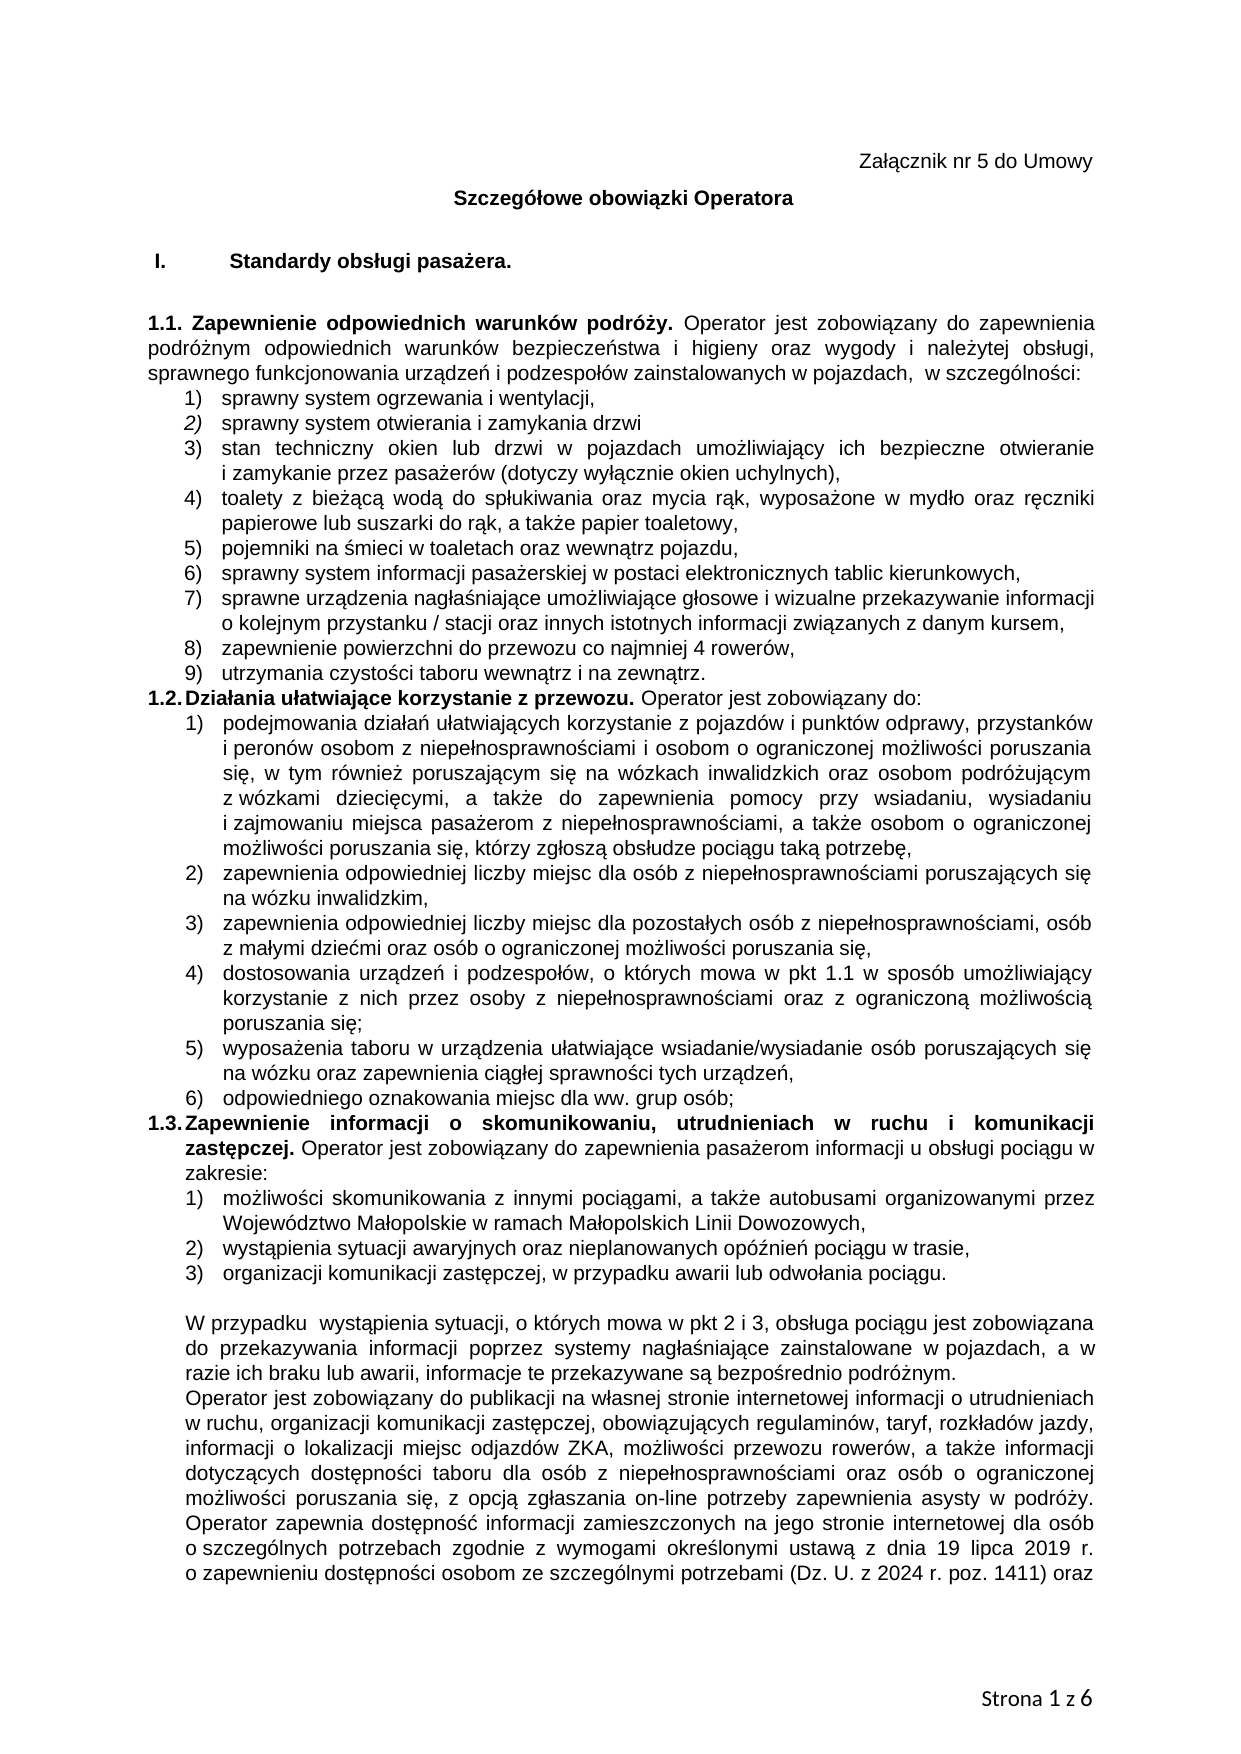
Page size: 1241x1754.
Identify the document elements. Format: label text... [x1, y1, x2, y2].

list sprawny system otwierania i zamykania drzwi [184, 410, 1096, 435]
list sprawny system informacji pasażerskiej w postaci elektronicznych tablic kierunkowych, [184, 560, 1096, 585]
list podejmowania działań ułatwiających korzystanie z pojazdów i punktów odprawy, przystanków i peronów osobom z niepełnosprawnościami i osobom o ograniczonej możliwości poruszania się, w tym również poruszającym się na wózkach inwalidzkich oraz osobom podróżującym z wózkami dziecięcymi, a także do zapewnienia pomocy przy wsiadaniu, wysiadaniu i zajmowaniu miejsca pasażerom z niepełnosprawnościami, a także osobom o ograniczonej możliwości poruszania się, którzy zgłoszą obsłudze pociągu taką potrzebę, [185, 710, 1093, 860]
text 1.1. Zapewnienie odpowiednich warunków podróży. Operator jest zobowiązany do zapewnienia podróżnym odpowiednich warunków bezpieczeństwa i higieny oraz wygody i należytej obsługi, sprawnego funkcjonowania urządzeń i podzespołów zainstalowanych w pojazdach, w szczególności: [148, 310, 1096, 385]
list Działania ułatwiające korzystanie z przewozu. Operator jest zobowiązany do: [148, 685, 1093, 710]
list odpowiedniego oznakowania miejsc dla ww. grup osób; [185, 1085, 1093, 1110]
text Szczegółowe obowiązki Operatora [154, 185, 1093, 210]
list Zapewnienie informacji o skomunikowaniu, utrudnieniach w ruchu i komunikacji zastępczej. Operator jest zobowiązany do zapewnienia pasażerom informacji u obsługi pociągu w zakresie: [148, 1110, 1096, 1185]
list zapewnienia odpowiedniej liczby miejsc dla pozostałych osób z niepełnosprawnościami, osób z małymi dziećmi oraz osób o ograniczonej możliwości poruszania się, [185, 910, 1093, 960]
list toalety z bieżącą wodą do spłukiwania oraz mycia rąk, wyposażone w mydło oraz ręczniki papierowe lub suszarki do rąk, a także papier toaletowy, [184, 485, 1096, 535]
list wystąpienia sytuacji awaryjnych oraz nieplanowanych opóźnień pociągu w trasie, [185, 1235, 1096, 1260]
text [185, 1385, 1096, 1585]
text Załącznik nr 5 do Umowy [664, 148, 1093, 173]
list pojemniki na śmieci w toaletach oraz wewnątrz pojazdu, [184, 535, 1096, 560]
list zapewnienie powierzchni do przewozu co najmniej 4 rowerów, [184, 635, 1096, 660]
list organizacji komunikacji zastępczej, w przypadku awarii lub odwołania pociągu. [185, 1260, 1096, 1285]
list możliwości skomunikowania z innymi pociągami, a także autobusami organizowanymi przez Województwo Małopolskie w ramach Małopolskich Linii Dowozowych, [185, 1185, 1096, 1235]
list sprawny system ogrzewania i wentylacji, [184, 385, 1096, 410]
list stan techniczny okien lub drzwi w pojazdach umożliwiający ich bezpieczne otwieranie i zamykanie przez pasażerów (dotyczy wyłącznie okien uchylnych), [184, 435, 1096, 485]
list sprawne urządzenia nagłaśniające umożliwiające głosowe i wizualne przekazywanie informacji o kolejnym przystanku / stacji oraz innych istotnych informacji związanych z danym kursem, [184, 585, 1096, 635]
list wyposażenia taboru w urządzenia ułatwiające wsiadanie/wysiadanie osób poruszających się na wózku oraz zapewnienia ciągłej sprawności tych urządzeń, [185, 1035, 1093, 1085]
list zapewnienia odpowiedniej liczby miejsc dla osób z niepełnosprawnościami poruszających się na wózku inwalidzkim, [185, 860, 1093, 910]
list dostosowania urządzeń i podzespołów, o których mowa w pkt 1.1 w sposób umożliwiający korzystanie z nich przez osoby z niepełnosprawnościami oraz z ograniczoną możliwością poruszania się; [185, 960, 1093, 1035]
list utrzymania czystości taboru wewnątrz i na zewnątrz. [184, 660, 1096, 685]
text W przypadku wystąpienia sytuacji, o których mowa w pkt 2 i 3, obsługa pociągu jest zobowiązana do przekazywania informacji poprzez systemy nagłaśniające zainstalowane w pojazdach, a w razie ich braku lub awarii, informacje te przekazywane są bezpośrednio podróżnym. [185, 1310, 1096, 1385]
list Standardy obsługi pasażera. [154, 248, 1096, 273]
